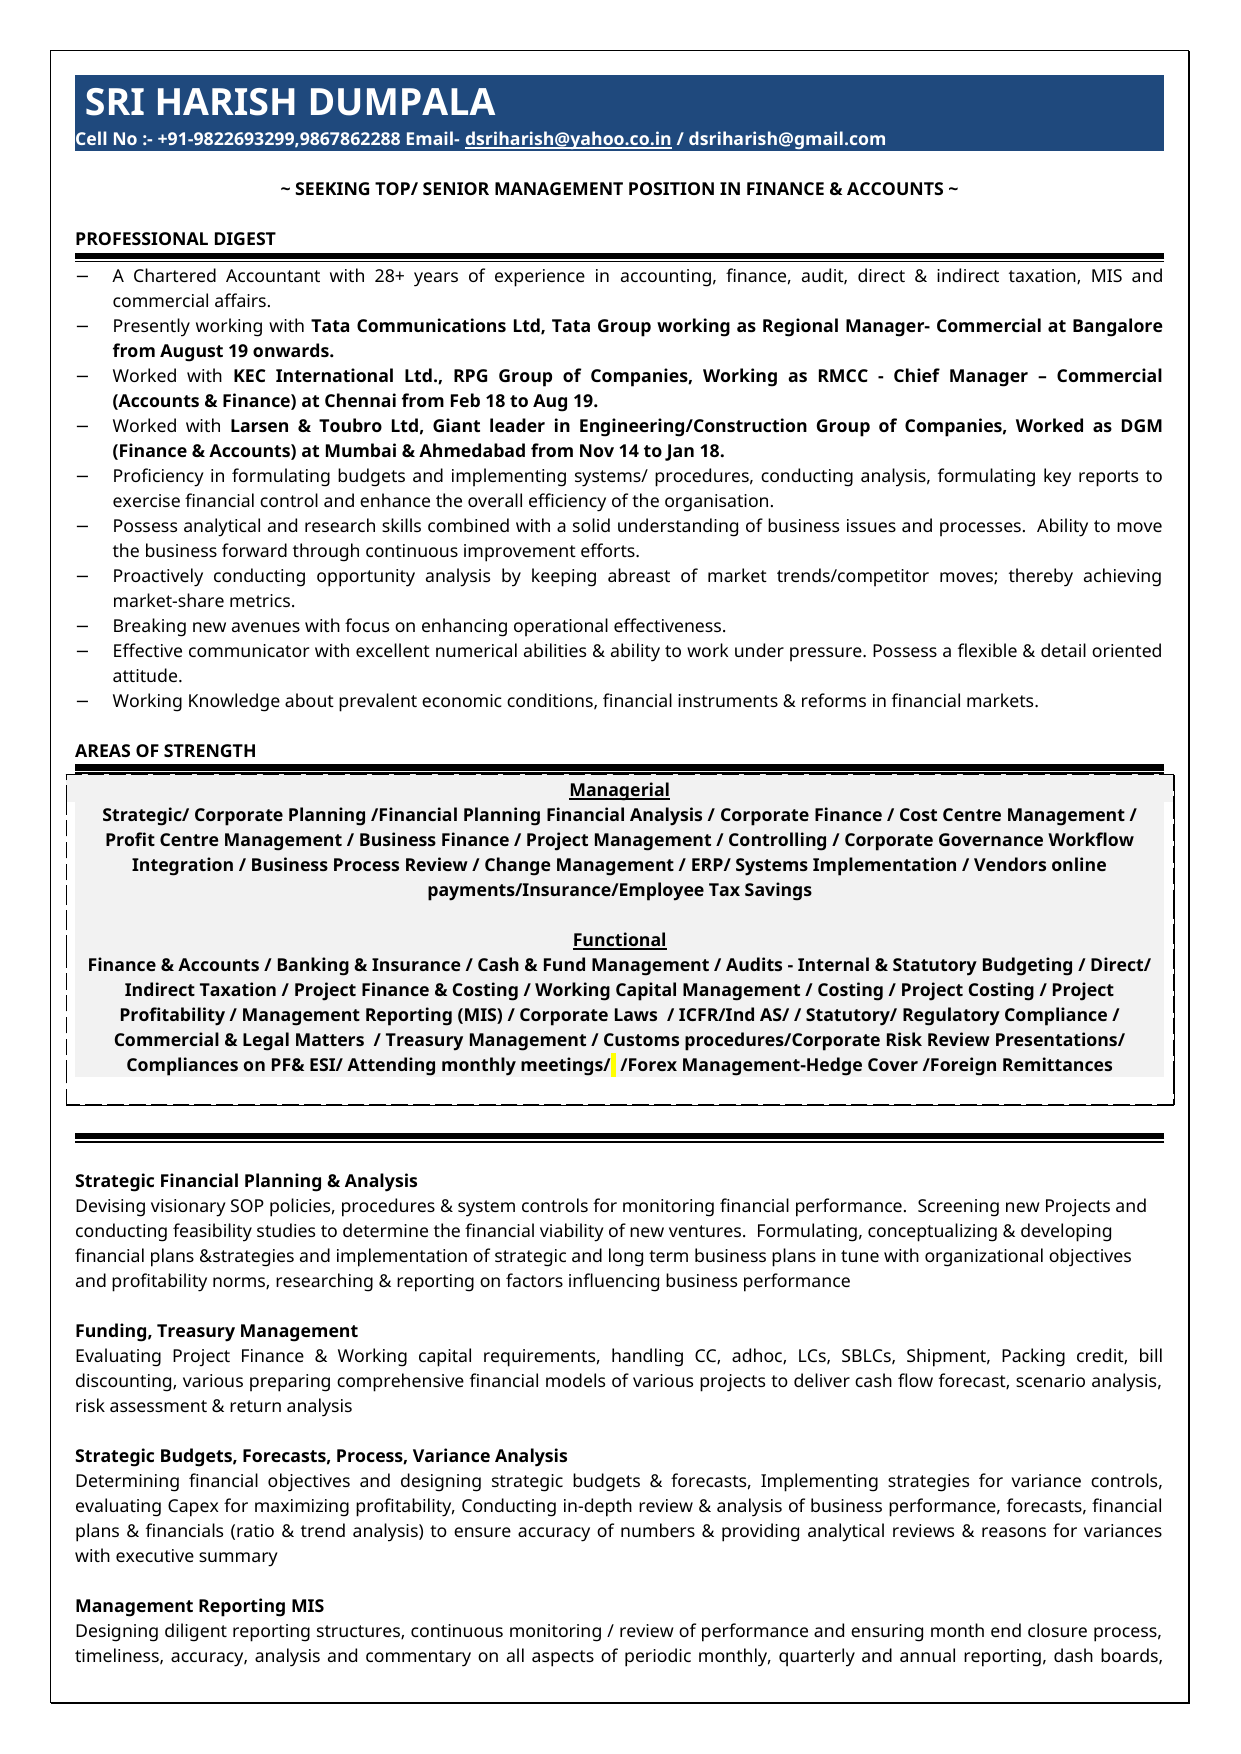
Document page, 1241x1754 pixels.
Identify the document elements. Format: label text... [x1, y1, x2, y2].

text Evaluating Project Finance & Working capital requirements, handling CC, adhoc, LCs, SBLCs, Shipment, Packing credit, bill discounting, various preparing comprehensive financial models of various projects to deliver cash flow forecast, scenario analysis, risk assessment & return analysis [75, 1343, 1164, 1418]
list A Chartered Accountant with 28+ years of experience in accounting, finance, audit, direct & indirect taxation, MIS and commercial affairs. [75, 262, 1164, 312]
text Determining financial objectives and designing strategic budgets & forecasts, Implementing strategies for variance controls, evaluating Capex for maximizing profitability, Conducting in-depth review & analysis of business performance, forecasts, financial plans & financials (ratio & trend analysis) to ensure accuracy of numbers & providing analytical reviews & reasons for variances with executive summary [75, 1468, 1164, 1568]
list Worked with Larsen & Toubro Ltd, Giant leader in Engineering/Construction Group of Companies, Worked as DGM (Finance & Accounts) at Mumbai & Ahmedabad from Nov 14 to Jan 18. [75, 412, 1164, 462]
text Functional [75, 927, 1164, 952]
list Proactively conducting opportunity analysis by keeping abreast of market trends/competitor moves; thereby achieving market-share metrics. [75, 562, 1164, 612]
text ~ SEEKING TOP/ SENIOR MANAGEMENT POSITION IN FINANCE & ACCOUNTS ~ [75, 176, 1164, 201]
text SRI HARISH DUMPALA [75, 75, 1164, 126]
text Managerial [66, 774, 1173, 802]
text Cell No :- +91-9822693299,9867862288 Email- dsriharish@yahoo.co.in / dsriharish@gmail.com [75, 126, 1164, 151]
list Possess analytical and research skills combined with a solid understanding of business issues and processes. Ability to move the business forward through continuous improvement efforts. [75, 512, 1164, 562]
list Breaking new avenues with focus on enhancing operational effectiveness. [75, 612, 1164, 637]
text Strategic/ Corporate Planning /Financial Planning Financial Analysis / Corporate Finance / Cost Centre Management / Profit Centre Management / Business Finance / Project Management / Controlling / Corporate Governance Workflow Integration / Business Process Review / Change Management / ERP/ Systems Implementation / Vendors online payments/Insurance/Employee Tax Savings [75, 802, 1164, 902]
text PROFESSIONAL DIGEST [75, 226, 1164, 253]
list Working Knowledge about prevalent economic conditions, financial instruments & reforms in financial markets. [75, 687, 1164, 712]
list Effective communicator with excellent numerical abilities & ability to work under pressure. Possess a flexible & detail oriented attitude. [75, 637, 1164, 687]
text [75, 1618, 1164, 1668]
text Strategic Financial Planning & Analysis [75, 1168, 1164, 1193]
text Strategic Budgets, Forecasts, Process, Variance Analysis [75, 1443, 1164, 1468]
text AREAS OF STRENGTH [75, 737, 1164, 764]
text Funding, Treasury Management [75, 1318, 1164, 1343]
list Worked with KEC International Ltd., RPG Group of Companies, Working as RMCC - Chief Manager – Commercial (Accounts & Finance) at Chennai from Feb 18 to Aug 19. [75, 362, 1164, 412]
text Management Reporting MIS [75, 1593, 1164, 1618]
list Proficiency in formulating budgets and implementing systems/ procedures, conducting analysis, formulating key reports to exercise financial control and enhance the overall efficiency of the organisation. [75, 462, 1164, 512]
text Finance & Accounts / Banking & Insurance / Cash & Fund Management / Audits - Internal & Statutory Budgeting / Direct/ Indirect Taxation / Project Finance & Costing / Working Capital Management / Costing / Project Costing / Project Profitability / Management Reporting (MIS) / Corporate Laws / ICFR/Ind AS/ / Statutory/ Regulatory Compliance / Commercial & Legal Matters / Treasury Management / Customs procedures/Corporate Risk Review Presentations/ Compliances on PF& ESI/ Attending monthly meetings/ /Forex Management-Hedge Cover /Foreign Remittances [75, 952, 1164, 1077]
list Presently working with Tata Communications Ltd, Tata Group working as Regional Manager- Commercial at Bangalore from August 19 onwards. [75, 312, 1164, 362]
text Devising visionary SOP policies, procedures & system controls for monitoring financial performance. Screening new Projects and conducting feasibility studies to determine the financial viability of new ventures. Formulating, conceptualizing & developing financial plans &strategies and implementation of strategic and long term business plans in tune with organizational objectives and profitability norms, researching & reporting on factors influencing business performance [75, 1193, 1164, 1293]
